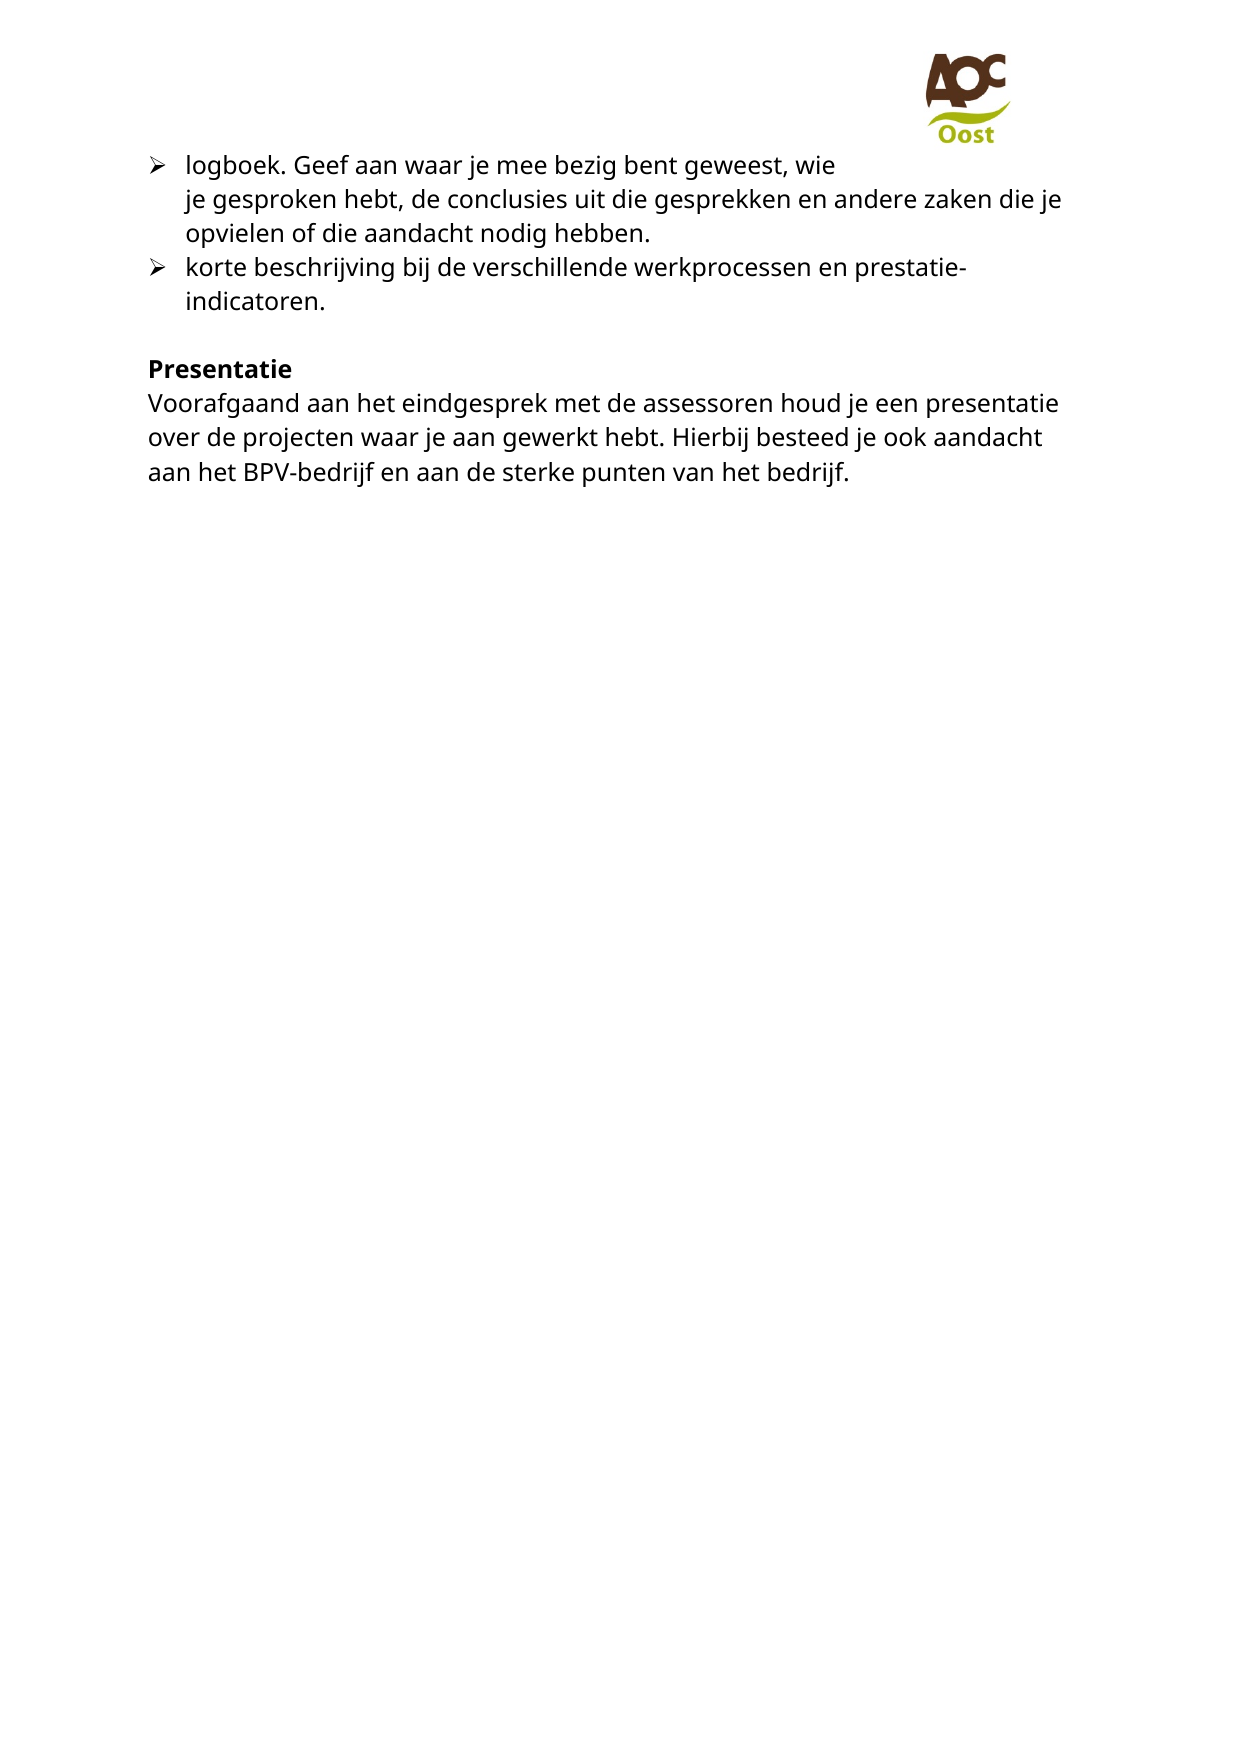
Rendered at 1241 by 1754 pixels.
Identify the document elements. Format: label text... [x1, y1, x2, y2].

picture [879, 29, 1063, 148]
list logboek. Geef aan waar je mee bezig bent geweest, wie je gesproken hebt, de conclusies uit die gesprekken en andere zaken die je opvielen of die aandacht nodig hebben. [148, 148, 1093, 250]
text Voorafgaand aan het eindgesprek met de assessoren houd je een presentatie over de projecten waar je aan gewerkt hebt. Hierbij besteed je ook aandacht aan het BPV-bedrijf en aan de sterke punten van het bedrijf. [148, 386, 1093, 488]
list korte beschrijving bij de verschillende werkprocessen en prestatie-indicatoren. [148, 250, 1093, 318]
text Presentatie [148, 352, 1093, 386]
